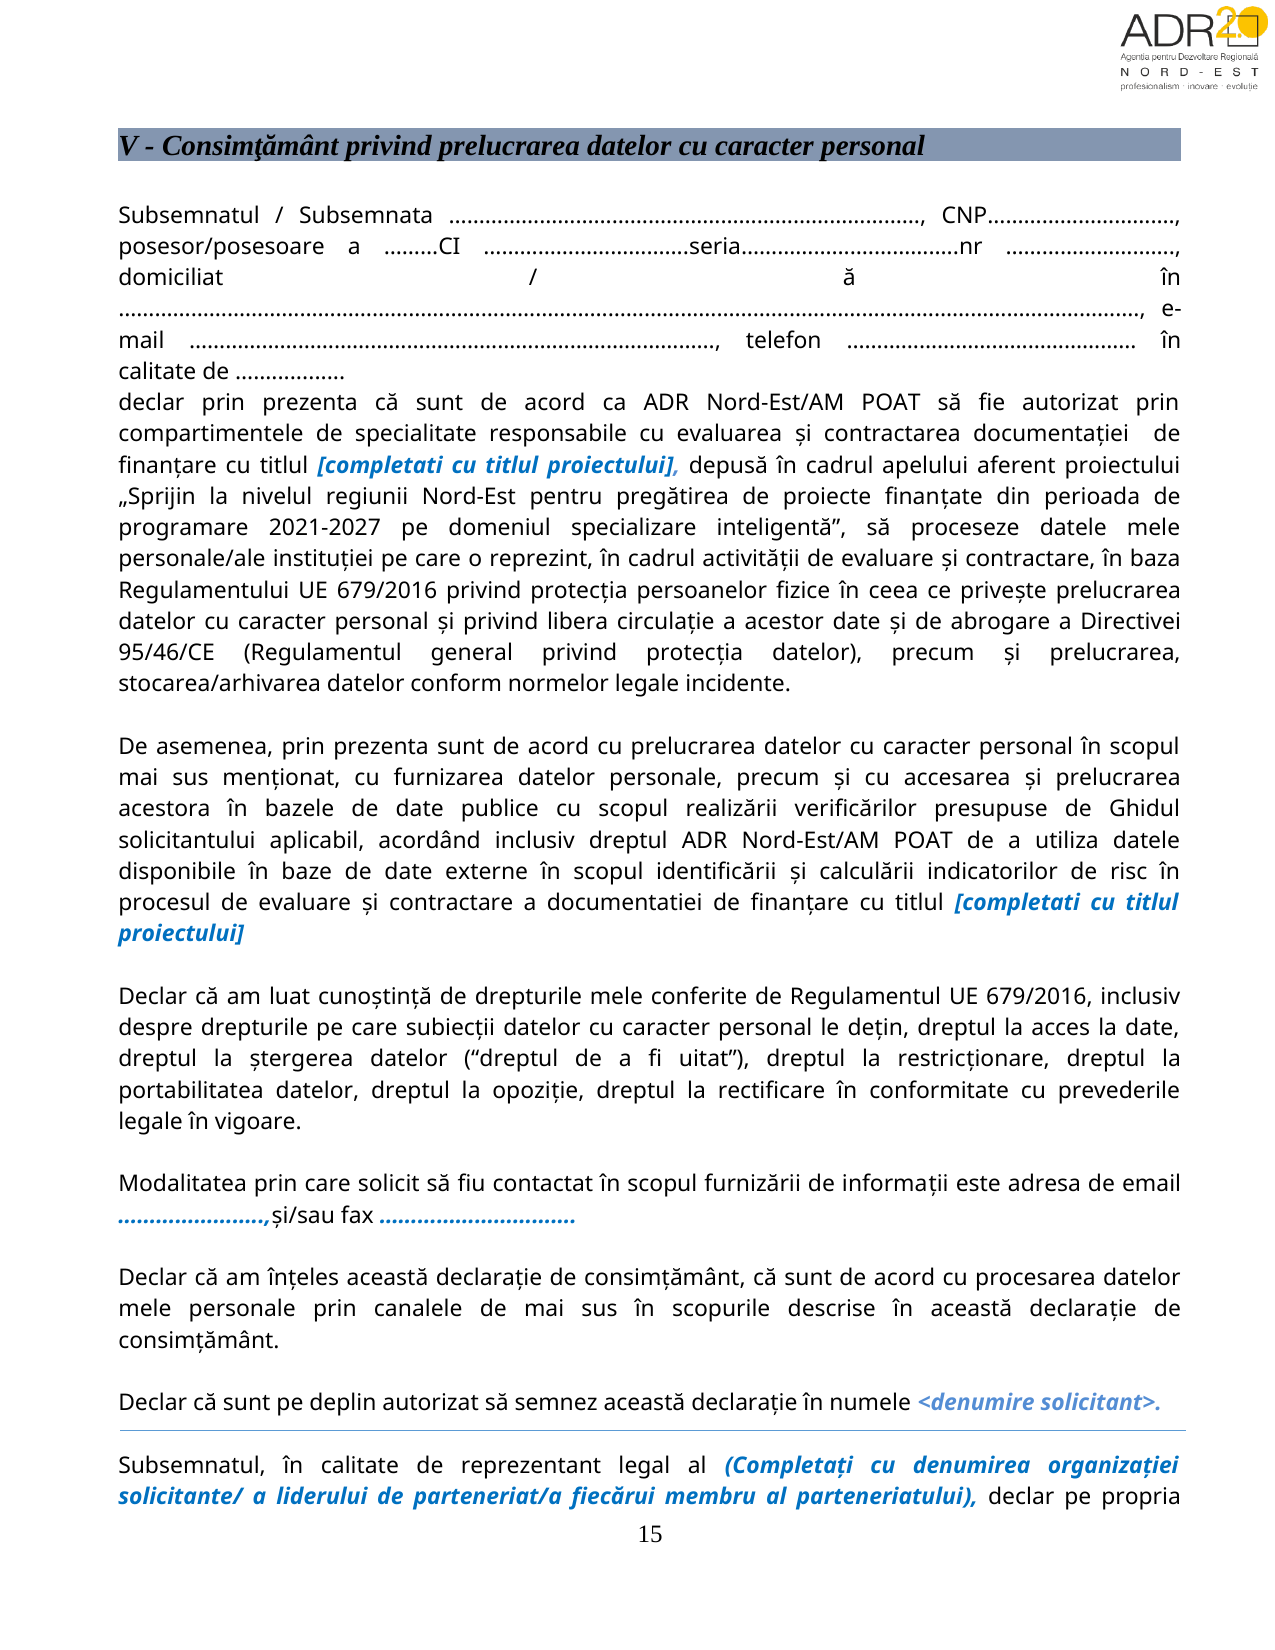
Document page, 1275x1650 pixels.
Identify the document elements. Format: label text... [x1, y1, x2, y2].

text Declar că sunt pe deplin autorizat să semnez această declaraţie în numele <denumire solicitant>. [118, 1386, 1181, 1417]
text Declar că am înțeles această declarație de consimțământ, că sunt de acord cu procesarea datelor mele personale prin canalele de mai sus în scopurile descrise în această declarație de consimțământ. [118, 1261, 1181, 1355]
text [118, 1449, 1181, 1511]
text Modalitatea prin care solicit să fiu contactat în scopul furnizării de informații este adresa de email …………………..,și/sau fax …………………………. [118, 1167, 1181, 1230]
picture [1100, 0, 1275, 101]
text declar prin prezenta că sunt de acord ca ADR Nord-Est/AM POAT să fie autorizat prin compartimentele de specialitate responsabile cu evaluarea și contractarea documentației de finanţare cu titlul [completati cu titlul proiectului], depusă în cadrul apelului aferent proiectului „Sprijin la nivelul regiunii Nord-Est pentru pregătirea de proiecte finanțate din perioada de programare 2021-2027 pe domeniul specializare inteligentă”, să proceseze datele mele personale/ale instituției pe care o reprezint, în cadrul activității de evaluare și contractare, în baza Regulamentului UE 679/2016 privind protecția persoanelor fizice în ceea ce privește prelucrarea datelor cu caracter personal și privind libera circulație a acestor date și de abrogare a Directivei 95/46/CE (Regulamentul general privind protecția datelor), precum și prelucrarea, stocarea/arhivarea datelor conform normelor legale incidente. [118, 386, 1181, 699]
text Declar că am luat cunoștință de drepturile mele conferite de Regulamentul UE 679/2016, inclusiv despre drepturile pe care subiecţii datelor cu caracter personal le deţin, dreptul la acces la date, dreptul la ștergerea datelor (“dreptul de a fi uitat”), dreptul la restricționare, dreptul la portabilitatea datelor, dreptul la opoziție, dreptul la rectificare în conformitate cu prevederile legale în vigoare. [118, 980, 1181, 1136]
subtitle V - Consimţământ privind prelucrarea datelor cu caracter personal [118, 128, 1181, 161]
text Subsemnatul / Subsemnata ……………………………………………………………………, CNP…………………………., posesor/posesoare a ………CI …………………………….seria………………….…………..nr ………………………., domiciliat / ă în ……………………………………………………………………………………………………………………………………………………., e-mail ……………………………………………………………………………, telefon ………………………………………… în calitate de ……............ [118, 199, 1181, 386]
text De asemenea, prin prezenta sunt de acord cu prelucrarea datelor cu caracter personal în scopul mai sus menționat, cu furnizarea datelor personale, precum și cu accesarea și prelucrarea acestora în bazele de date publice cu scopul realizării verificărilor presupuse de Ghidul solicitantului aplicabil, acordând inclusiv dreptul ADR Nord-Est/AM POAT de a utiliza datele disponibile în baze de date externe în scopul identificării și calculării indicatorilor de risc în procesul de evaluare și contractare a documentatiei de finanțare cu titlul [completati cu titlul proiectului] [118, 730, 1181, 949]
